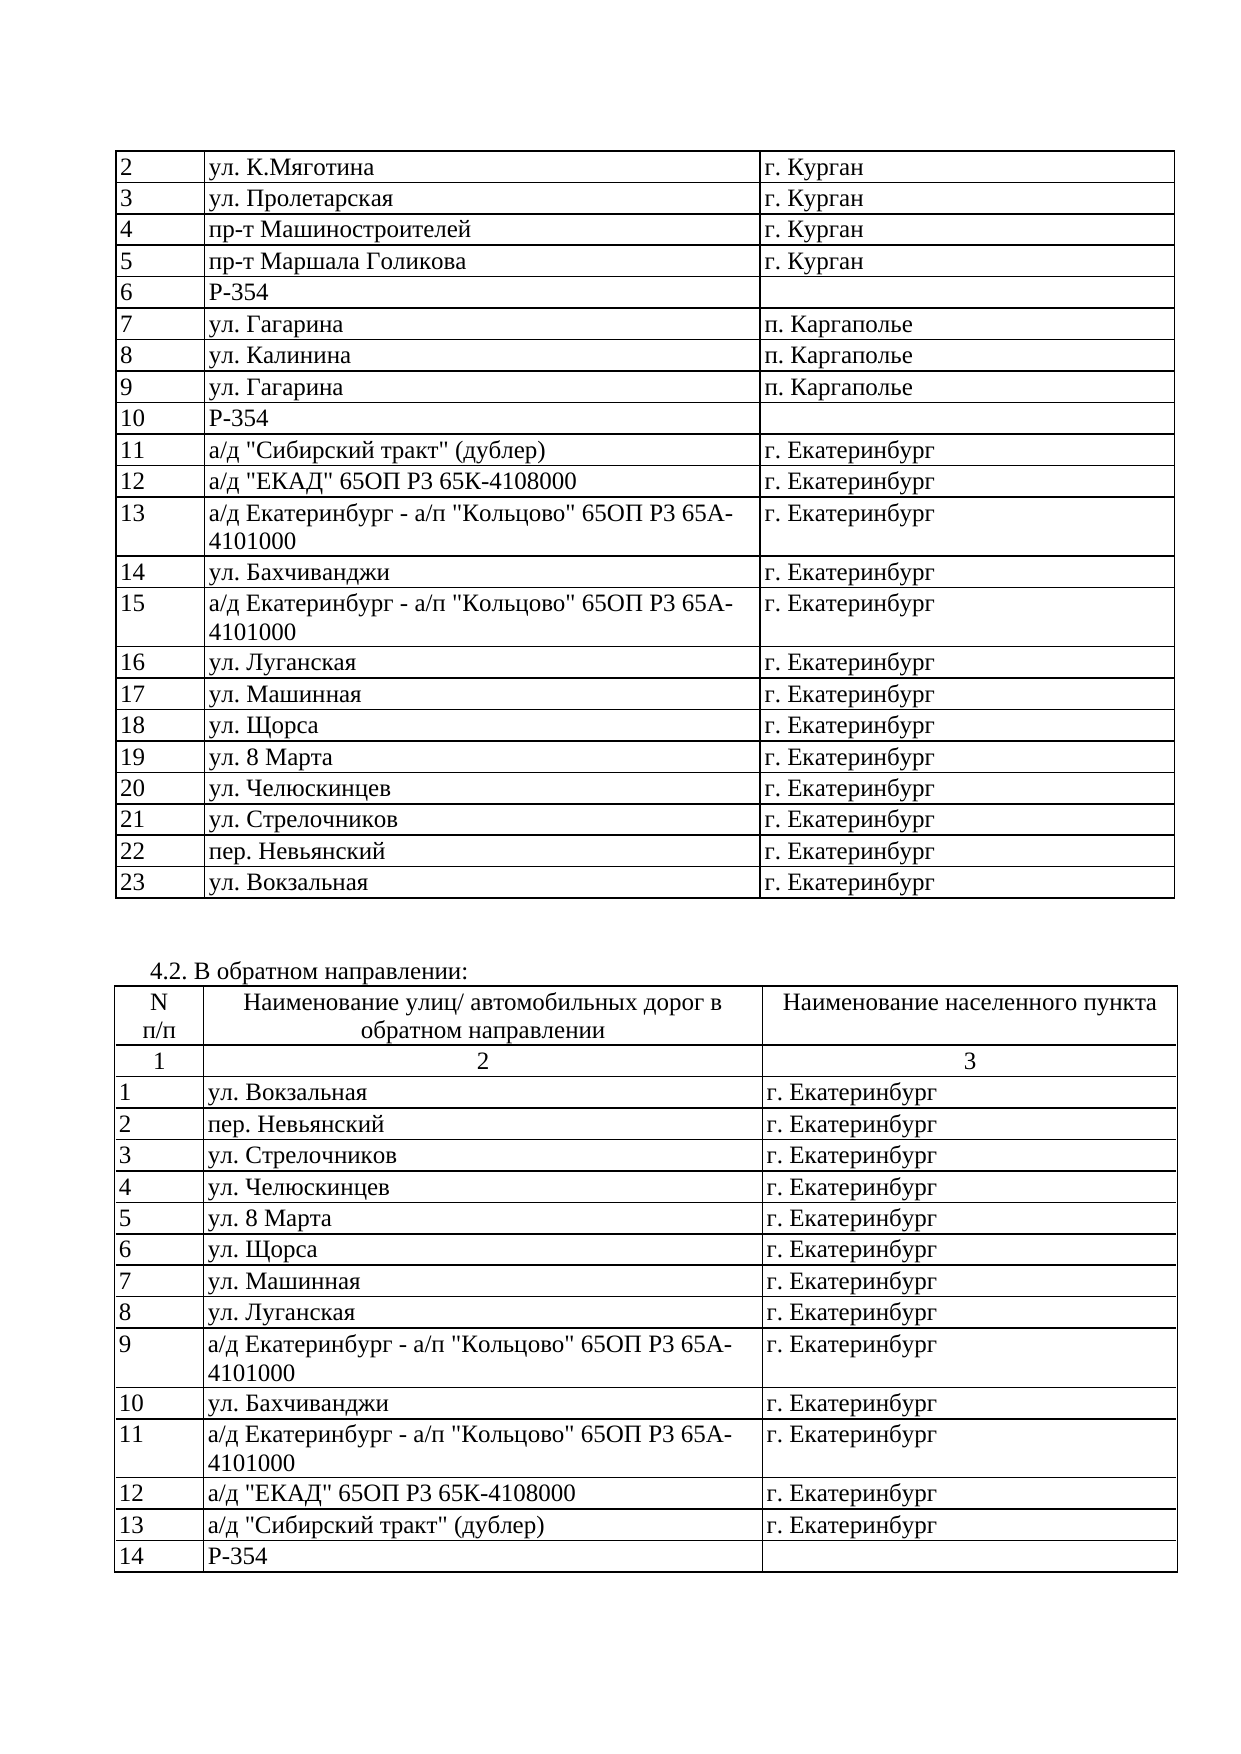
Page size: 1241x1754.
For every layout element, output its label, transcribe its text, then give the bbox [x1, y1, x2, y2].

table_cell г. Екатеринбург [761, 466, 1174, 496]
table_cell 23 [117, 867, 204, 897]
table_cell г. Екатеринбург [763, 1296, 1177, 1327]
table_cell 7 [115, 1265, 203, 1296]
table_cell 5 [115, 1203, 203, 1233]
table_cell г. Екатеринбург [761, 836, 1174, 866]
table_cell 2 [117, 152, 204, 181]
table_cell г. Екатеринбург [761, 742, 1174, 771]
table_cell г. Екатеринбург [763, 1264, 1177, 1296]
table_cell ул. Челюскинцев [205, 773, 759, 803]
table_cell 4 [117, 215, 204, 244]
table_cell ул. Луганская [204, 1297, 762, 1327]
table_cell г. Екатеринбург [763, 1327, 1177, 1386]
table_cell 11 [115, 1419, 203, 1477]
table_cell Р-354 [204, 1541, 762, 1571]
table_cell ул. Гагарина [205, 309, 759, 339]
table_cell а/д Екатеринбург - а/п "Кольцово" 65ОП Р3 65А-4101000 [205, 498, 759, 555]
table_cell 9 [117, 372, 204, 402]
table_cell ул. Калинина [205, 340, 759, 370]
table_cell г. Екатеринбург [763, 1201, 1177, 1233]
table_cell г. Екатеринбург [761, 647, 1174, 677]
table_cell пер. Невьянский [204, 1109, 762, 1138]
table_header Наименование улиц/ автомобильных дорог в обратном направлении [204, 987, 762, 1044]
table_cell г. Екатеринбург [763, 1386, 1177, 1418]
table_cell а/д "ЕКАД" 65ОП Р3 65К-4108000 [204, 1478, 762, 1508]
table_cell 4 [115, 1171, 203, 1201]
table_cell г. Екатеринбург [761, 435, 1174, 464]
table_cell г. Екатеринбург [763, 1139, 1177, 1170]
table_cell а/д Екатеринбург - а/п "Кольцово" 65ОП Р3 65А-4101000 [204, 1420, 762, 1477]
table_cell 3 [115, 1140, 203, 1170]
table_cell ул. Вокзальная [205, 867, 759, 897]
table_cell а/д "ЕКАД" 65ОП Р3 65К-4108000 [205, 466, 759, 496]
table_cell г. Курган [761, 183, 1174, 213]
table_cell г. Екатеринбург [761, 867, 1174, 897]
table_cell 21 [117, 805, 204, 834]
table_cell 15 [117, 588, 204, 646]
table_cell ул. 8 Марта [205, 742, 759, 771]
table_cell ул. Челюскинцев [204, 1172, 762, 1201]
table_cell 8 [117, 340, 204, 370]
table_cell ул. Бахчиванджи [204, 1388, 762, 1418]
table_cell ул. Бахчиванджи [205, 557, 759, 587]
table_cell г. Екатеринбург [761, 710, 1174, 740]
table_cell 18 [117, 710, 204, 740]
table_cell г. Екатеринбург [763, 1107, 1177, 1138]
table_cell ул. Вокзальная [204, 1077, 762, 1107]
table_cell г. Курган [761, 152, 1174, 181]
table_cell 3 [763, 1044, 1177, 1076]
table_cell г. Екатеринбург [761, 498, 1174, 555]
table_cell 8 [115, 1297, 203, 1327]
table_cell 11 [117, 435, 204, 464]
table_cell ул. Гагарина [205, 372, 759, 402]
table_cell 12 [117, 466, 204, 496]
table_cell ул. Щорса [205, 710, 759, 740]
table_header N п/п [115, 987, 203, 1044]
table_cell 3 [117, 183, 204, 213]
table_cell п. Каргаполье [761, 372, 1174, 402]
table_cell г. Екатеринбург [763, 1076, 1177, 1107]
table_cell 10 [115, 1388, 203, 1418]
table_cell г. Екатеринбург [763, 1418, 1177, 1477]
table_cell [763, 1540, 1177, 1571]
table_cell 1 [115, 1045, 203, 1076]
table_cell п. Каргаполье [761, 340, 1174, 370]
table_cell пр-т Машиностроителей [205, 215, 759, 244]
table_cell ул. Луганская [205, 647, 759, 677]
table_cell ул. Машинная [204, 1266, 762, 1296]
table_cell 10 [117, 403, 204, 433]
table_cell 5 [117, 246, 204, 276]
table_cell 19 [117, 742, 204, 771]
table_cell 2 [204, 1046, 762, 1076]
table_cell 1 [115, 1077, 203, 1107]
table_cell 17 [117, 679, 204, 708]
table_cell а/д "Сибирский тракт" (дублер) [204, 1510, 762, 1540]
table_cell 14 [117, 557, 204, 587]
table_cell пр-т Маршала Голикова [205, 246, 759, 276]
table_cell Р-354 [205, 403, 759, 433]
table_cell г. Екатеринбург [761, 679, 1174, 708]
table_cell п. Каргаполье [761, 309, 1174, 339]
table_cell г. Екатеринбург [761, 557, 1174, 587]
table_cell 9 [115, 1328, 203, 1386]
table_cell ул. 8 Марта [204, 1203, 762, 1233]
table_cell 22 [117, 836, 204, 866]
table_cell ул. Стрелочников [204, 1140, 762, 1170]
table_header Наименование населенного пункта [763, 987, 1177, 1044]
table_cell г. Екатеринбург [763, 1170, 1177, 1201]
table_cell пер. Невьянский [205, 836, 759, 866]
table_cell ул. Машинная [205, 679, 759, 708]
table_cell 6 [115, 1234, 203, 1264]
table_cell г. Екатеринбург [763, 1233, 1177, 1264]
table_cell 16 [117, 647, 204, 677]
table_cell 2 [115, 1108, 203, 1138]
text 4.2. В обратном направлении: [150, 956, 1090, 985]
table_cell а/д Екатеринбург - а/п "Кольцово" 65ОП Р3 65А-4101000 [205, 588, 759, 646]
table_cell г. Екатеринбург [763, 1508, 1177, 1540]
table_cell 7 [117, 309, 204, 339]
table_cell ул. Щорса [204, 1235, 762, 1264]
table_cell 13 [117, 498, 204, 555]
table_cell ул. Стрелочников [205, 805, 759, 834]
table_cell ул. К.Мяготина [205, 152, 759, 181]
table_cell 12 [115, 1478, 203, 1508]
table_cell [761, 403, 1174, 433]
table_cell 20 [117, 773, 204, 803]
table_cell а/д Екатеринбург - а/п "Кольцово" 65ОП Р3 65А-4101000 [204, 1329, 762, 1386]
table_cell 14 [115, 1541, 203, 1571]
table_cell г. Курган [761, 215, 1174, 244]
table_cell г. Екатеринбург [763, 1477, 1177, 1508]
table_cell 6 [117, 277, 204, 307]
table_cell г. Екатеринбург [761, 805, 1174, 834]
table_cell г. Курган [761, 246, 1174, 276]
table_cell ул. Пролетарская [205, 183, 759, 213]
table_cell г. Екатеринбург [761, 588, 1174, 646]
table_cell 13 [115, 1509, 203, 1540]
table_cell Р-354 [205, 277, 759, 307]
table_cell [761, 277, 1174, 307]
table_cell а/д "Сибирский тракт" (дублер) [205, 435, 759, 464]
table_cell г. Екатеринбург [761, 773, 1174, 803]
